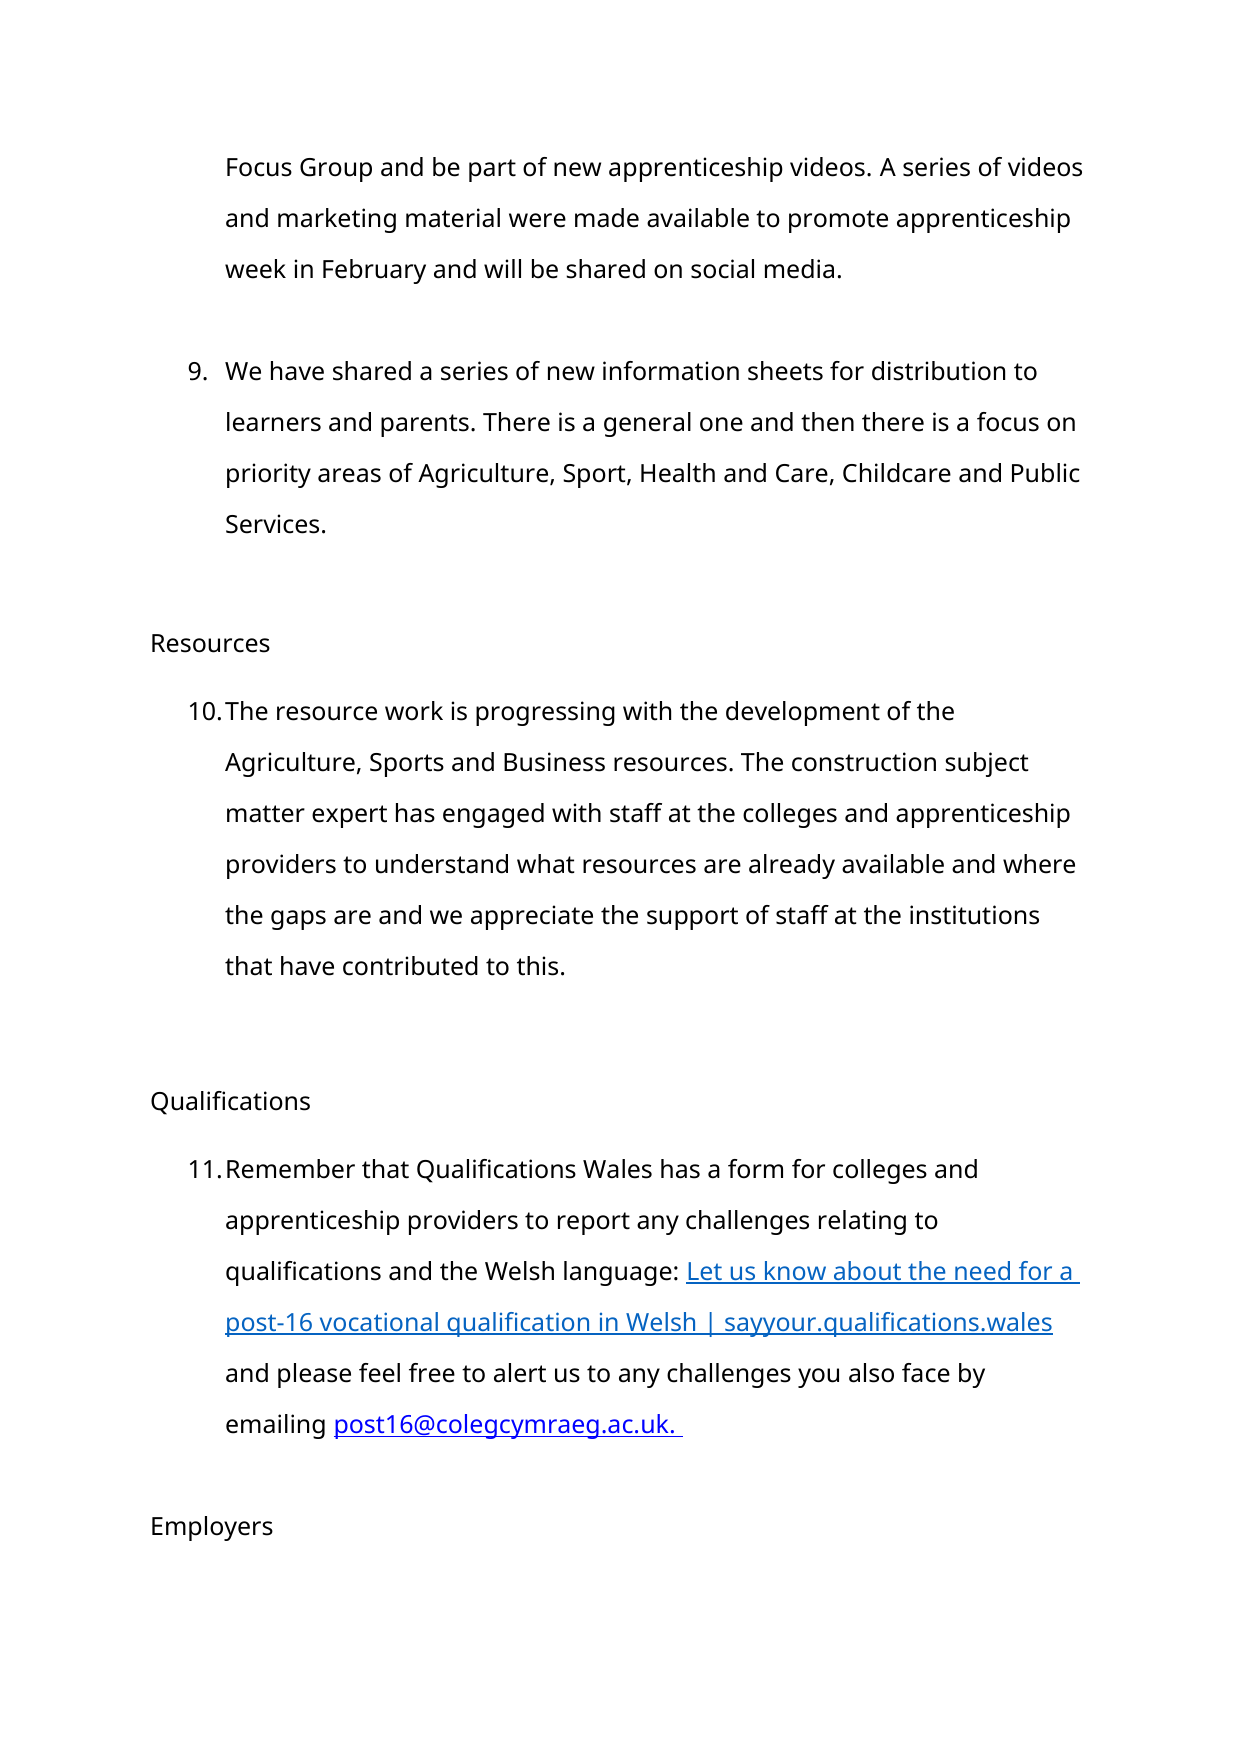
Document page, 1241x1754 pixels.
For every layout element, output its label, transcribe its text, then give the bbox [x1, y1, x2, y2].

list We have shared a series of new information sheets for distribution to learners and parents. There is a general one and then there is a focus on priority areas of Agriculture, Sport, Health and Care, Childcare and Public Services. [187, 353, 1090, 541]
list Remember that Qualifications Wales has a form for colleges and apprenticeship providers to report any challenges relating to qualifications and the Welsh language: Let us know about the need for a post-16 vocational qualification in Welsh | sayyour.qualifications.wales and please feel free to alert us to any challenges you also face by emailing post16@colegcymraeg.ac.uk. [187, 1151, 1090, 1441]
text Employers [150, 1509, 1090, 1543]
text Resources [150, 625, 1090, 659]
text Qualifications [150, 1084, 1090, 1118]
list The resource work is progressing with the development of the Agriculture, Sports and Business resources. The construction subject matter expert has engaged with staff at the colleges and apprenticeship providers to understand what resources are already available and where the gaps are and we appreciate the support of staff at the institutions that have contributed to this. [187, 693, 1090, 982]
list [187, 150, 1090, 286]
